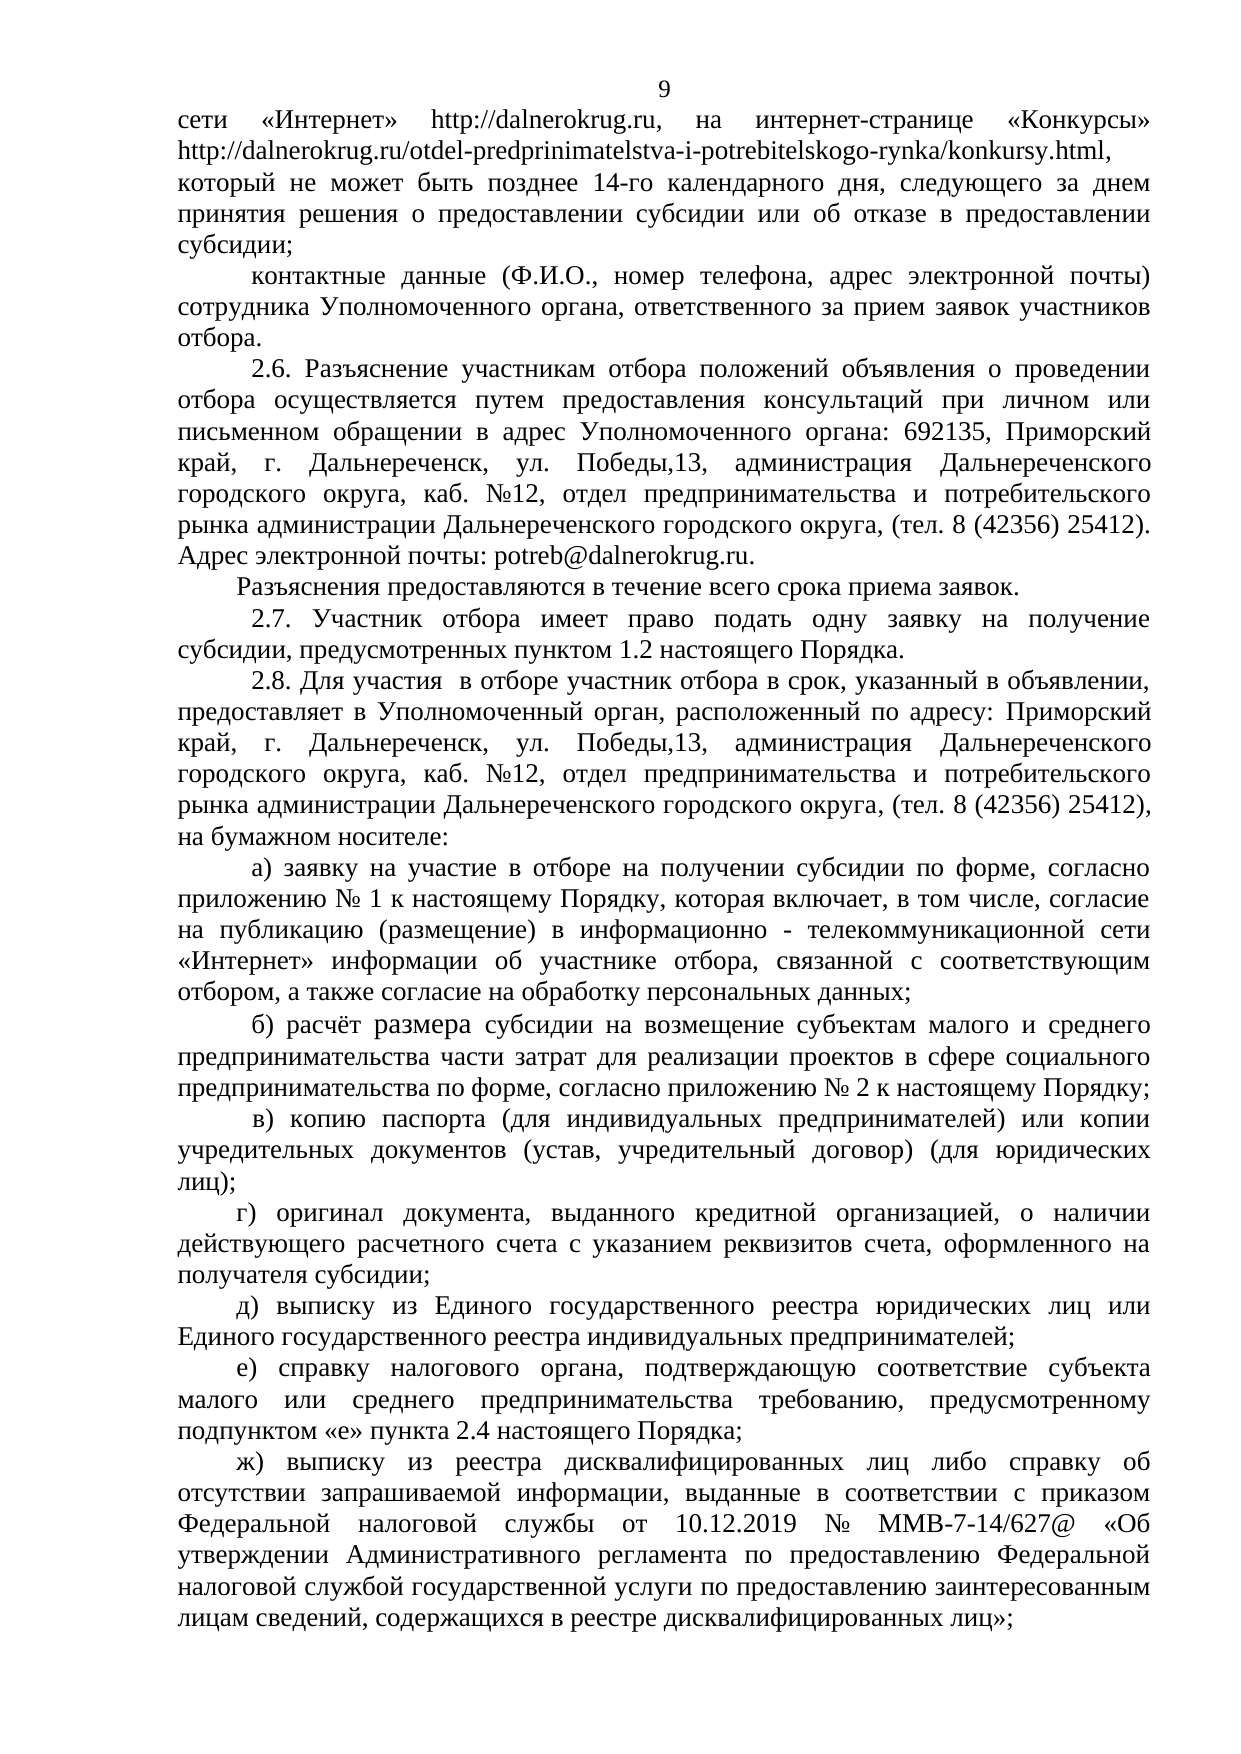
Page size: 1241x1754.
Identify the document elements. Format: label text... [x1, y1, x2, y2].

text Разъяснения предоставляются в течение всего срока приема заявок. [177, 571, 1152, 602]
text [177, 103, 1152, 259]
text 2.8. Для участия в отборе участник отбора в срок, указанный в объявлении, предоставляет в Уполномоченный орган, расположенный по адресу: Приморский край, г. Дальнереченск, ул. Победы,13, администрация Дальнереченского городского округа, каб. №12, отдел предпринимательства и потребительского рынка администрации Дальнереченского городского округа, (тел. 8 (42356) 25412), на бумажном носителе: [177, 664, 1152, 851]
text е) справку налогового органа, подтверждающую соответствие субъекта малого или среднего предпринимательства требованию, предусмотренному подпунктом «е» пункта 2.4 настоящего Порядка; [177, 1352, 1152, 1445]
text ж) выписку из реестра дисквалифицированных лиц либо справку об отсутствии запрашиваемой информации, выданные в соответствии с приказом Федеральной налоговой службы от 10.12.2019 № ММВ-7-14/627@ «Об утверждении Административного регламента по предоставлению Федеральной налоговой службой государственной услуги по предоставлению заинтересованным лицам сведений, содержащихся в реестре дисквалифицированных лиц»; [177, 1445, 1152, 1632]
text 2.7. Участник отбора имеет право подать одну заявку на получение субсидии, предусмотренных пунктом 1.2 настоящего Порядка. [177, 602, 1152, 664]
text 2.6. Разъяснение участникам отбора положений объявления о проведении отбора осуществляется путем предоставления консультаций при личном или письменном обращении в адрес Уполномоченного органа: 692135, Приморский край, г. Дальнереченск, ул. Победы,13, администрация Дальнереченского городского округа, каб. №12, отдел предпринимательства и потребительского рынка администрации Дальнереченского городского округа, (тел. 8 (42356) 25412). Адрес электронной почты: роtrеb@dalnerokrug.ru. [177, 352, 1152, 571]
text г) оригинал документа, выданного кредитной организацией, о наличии действующего расчетного счета с указанием реквизитов счета, оформленного на получателя субсидии; [177, 1196, 1152, 1289]
text д) выписку из Единого государственного реестра юридических лиц или Единого государственного реестра индивидуальных предпринимателей; [177, 1289, 1152, 1352]
text б) расчёт размера субсидии на возмещение субъектам малого и среднего предпринимательства части затрат для реализации проектов в сфере социального предпринимательства по форме, согласно приложению № 2 к настоящему Порядку; [177, 1007, 1152, 1102]
text в) копию паспорта (для индивидуальных предпринимателей) или копии учредительных документов (устав, учредительный договор) (для юридических лиц); [177, 1102, 1152, 1196]
text а) заявку на участие в отборе на получении субсидии по форме, согласно приложению № 1 к настоящему Порядку, которая включает, в том числе, согласие на публикацию (размещение) в информационно - телекоммуникационной сети «Интернет» информации об участнике отбора, связанной с соответствующим отбором, а также согласие на обработку персональных данных; [177, 851, 1152, 1007]
text контактные данные (Ф.И.О., номер телефона, адрес электронной почты) сотрудника Уполномоченного органа, ответственного за прием заявок участников отбора. [177, 259, 1152, 352]
